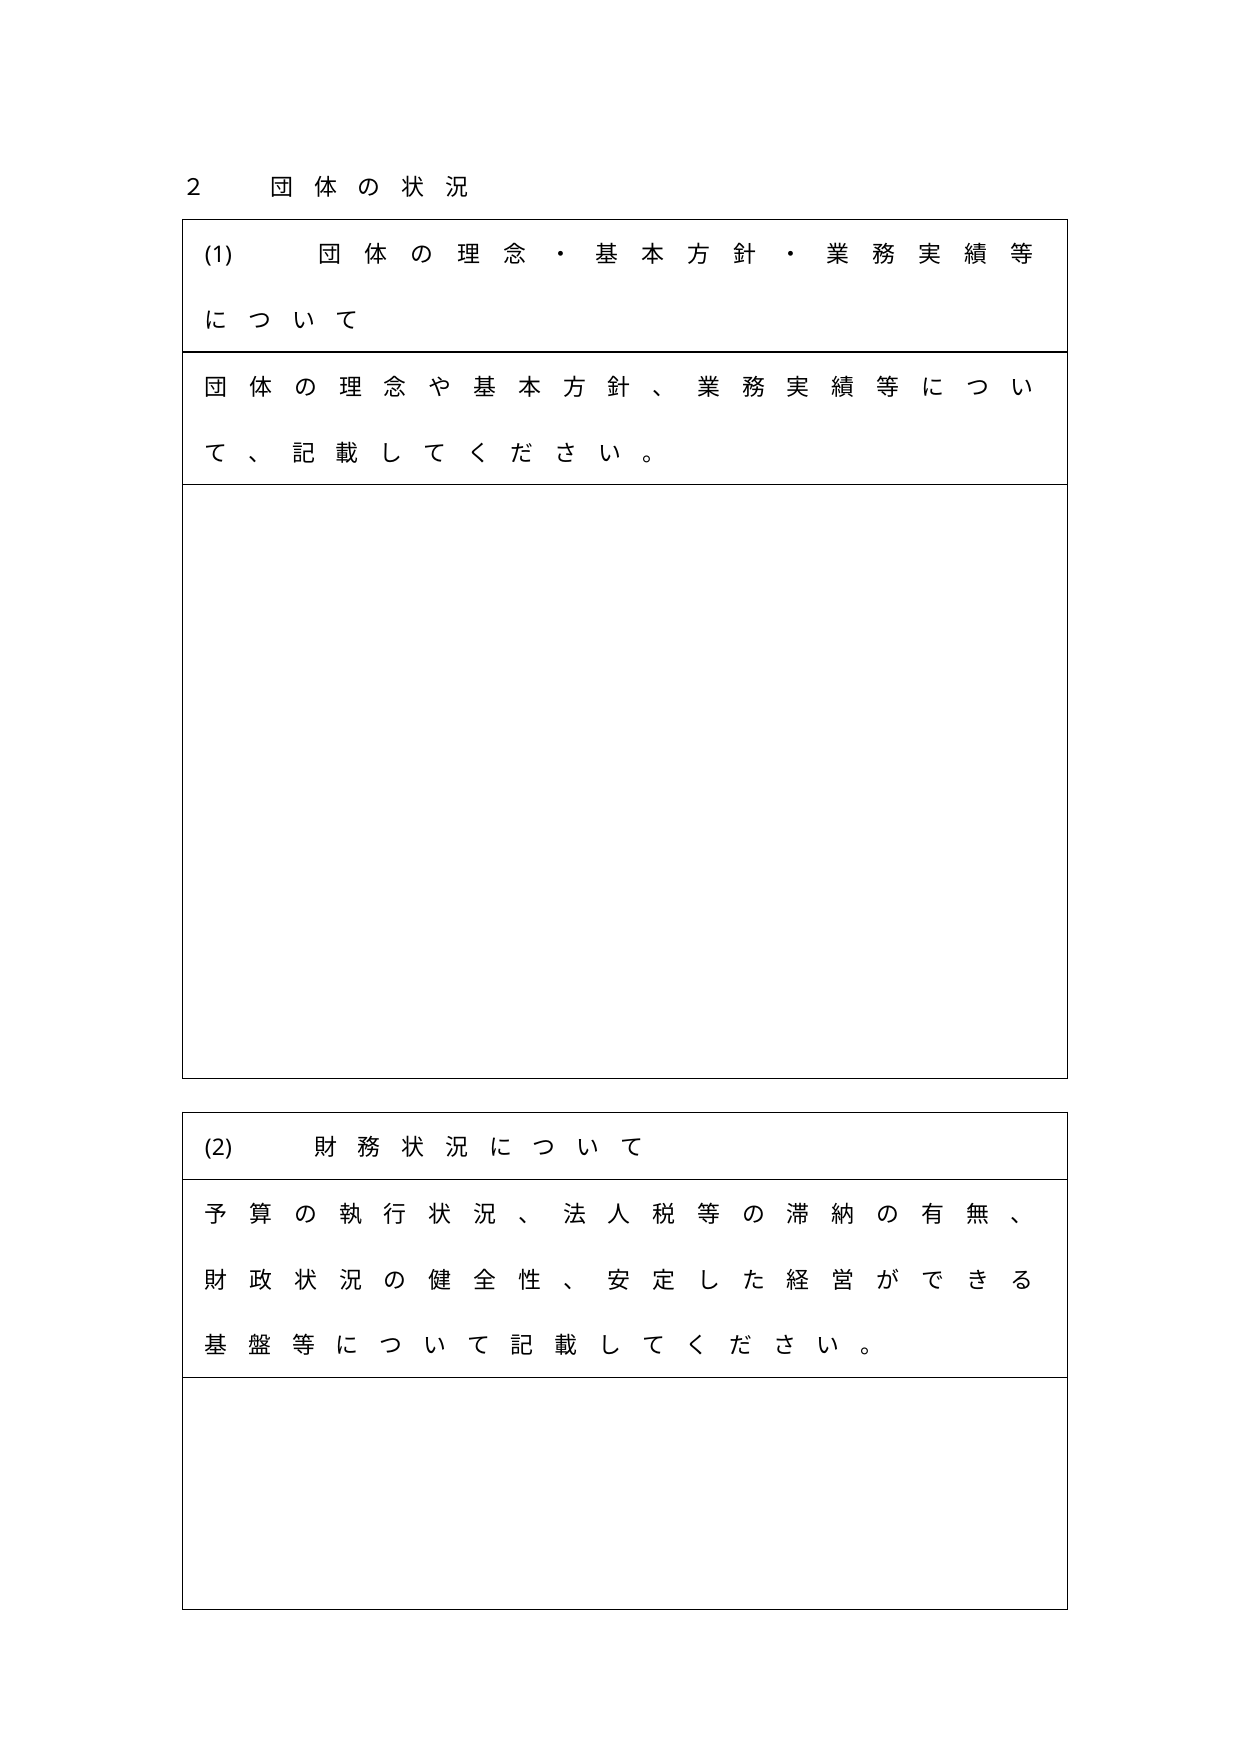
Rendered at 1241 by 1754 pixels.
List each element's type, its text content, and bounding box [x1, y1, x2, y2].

table_cell 予算の執行状況、法人税等の滞納の有無、財政状況の健全性、安定した経営ができる基盤等について記載してください。 [183, 1180, 1067, 1377]
table_cell [183, 485, 1067, 1078]
table_header (1) 団体の理念・基本方針・業務実績等について [183, 220, 1067, 351]
table_header (2) 財務状況について [183, 1113, 1067, 1178]
table_cell 団体の理念や基本方針、業務実績等について、記載してください。 [183, 353, 1067, 484]
text ２ 団体の状況 [183, 153, 1058, 219]
table_cell [183, 1378, 1067, 1608]
